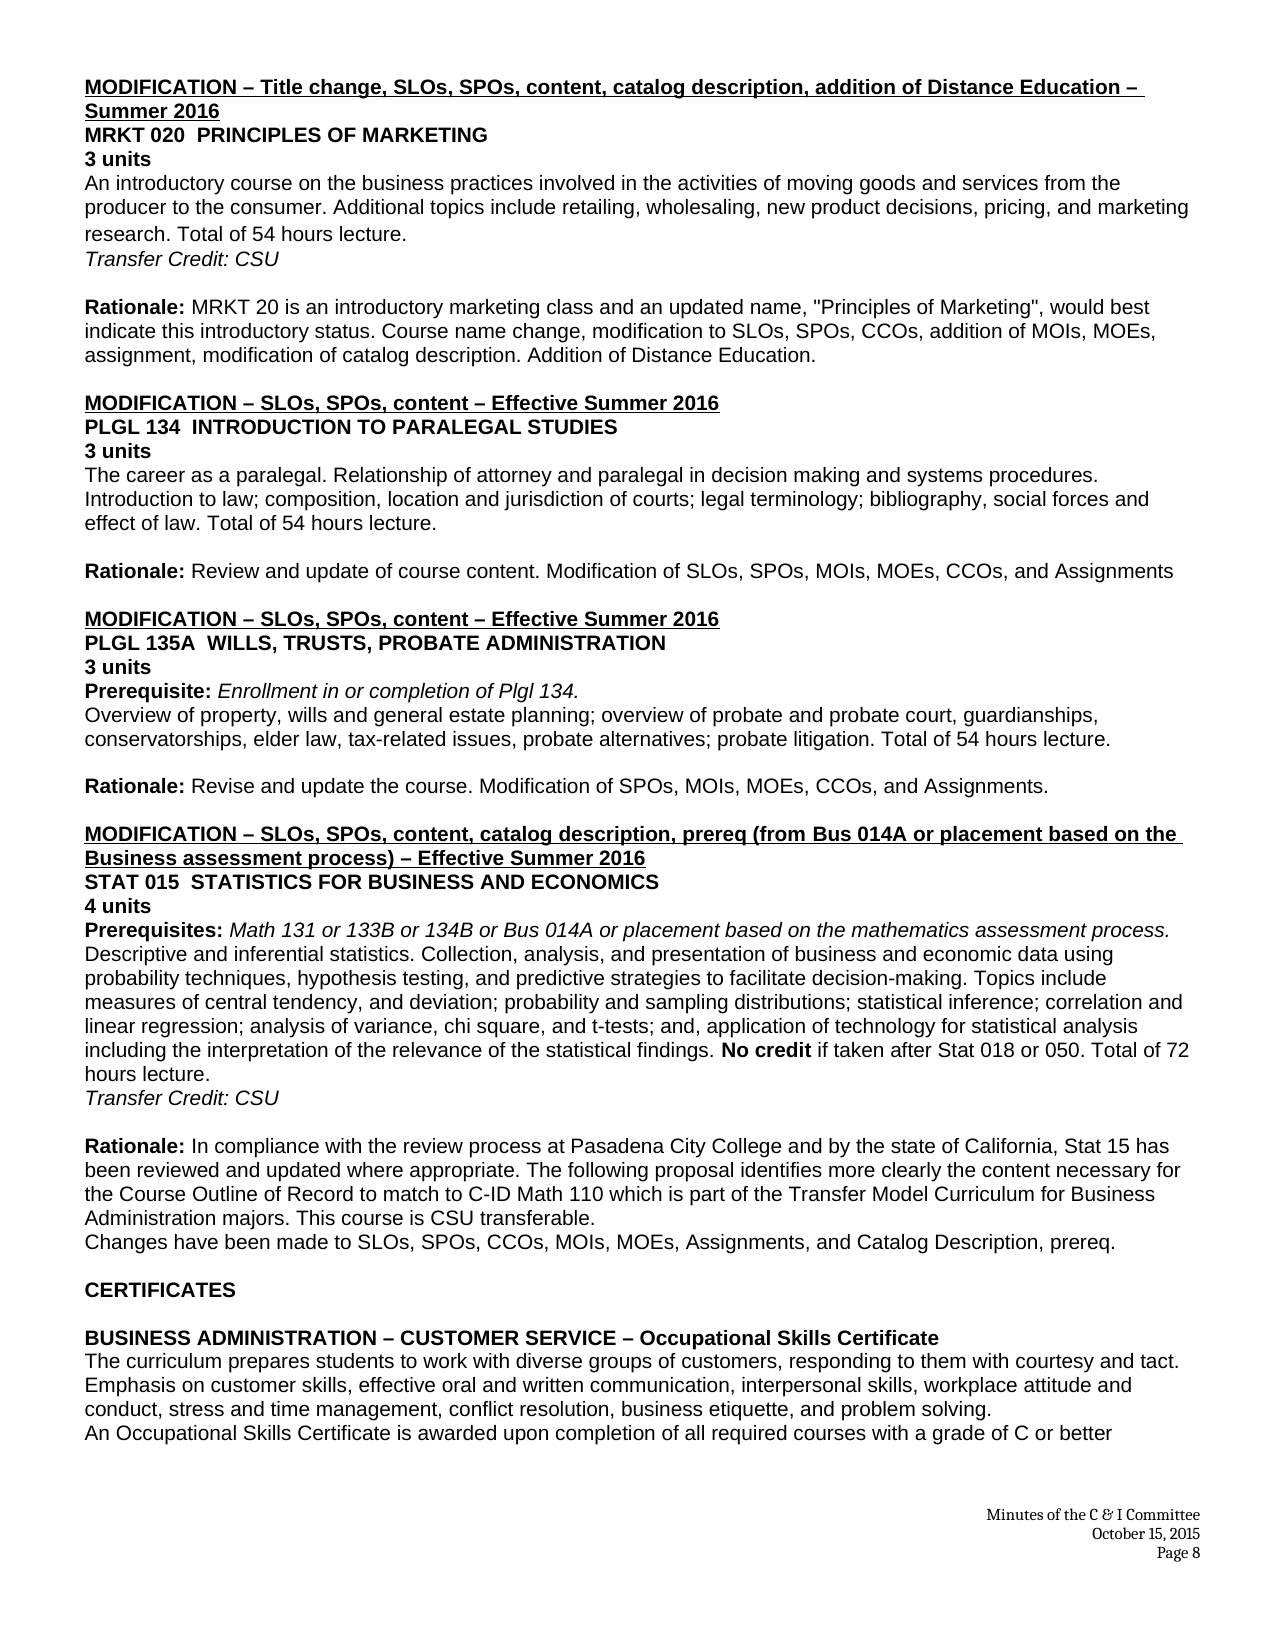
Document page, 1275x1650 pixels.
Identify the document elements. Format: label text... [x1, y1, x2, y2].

text 4 units [84, 894, 1200, 918]
text Rationale: MRKT 20 is an introductory marketing class and an updated name, "Principles of Marketing", would best indicate this introductory status. Course name change, modification to SLOs, SPOs, CCOs, addition of MOIs, MOEs, assignment, modification of catalog description. Addition of Distance Education. [84, 295, 1200, 367]
text MODIFICATION – SLOs, SPOs, content – Effective Summer 2016 [84, 607, 1200, 631]
text MODIFICATION – SLOs, SPOs, content, catalog description, prereq (from Bus 014A or placement based on the Business assessment process) – Effective Summer 2016 [84, 822, 1200, 870]
text 3 units [84, 147, 1200, 171]
text Prerequisites: Math 131 or 133B or 134B or Bus 014A or placement based on the mathematics assessment process. [84, 918, 1200, 942]
text CERTIFICATES [84, 1277, 1200, 1301]
text Prerequisite: Enrollment in or completion of Plgl 134. [84, 678, 1200, 702]
text MRKT 020 PRINCIPLES OF MARKETING [84, 123, 1200, 147]
text MODIFICATION – SLOs, SPOs, content – Effective Summer 2016 [84, 391, 1200, 415]
text PLGL 135A WILLS, TRUSTS, PROBATE ADMINISTRATION [84, 631, 1200, 654]
text The career as a paralegal. Relationship of attorney and paralegal in decision making and systems procedures. Introduction to law; composition, location and jurisdiction of courts; legal terminology; bibliography, social forces and effect of law. Total of 54 hours lecture. [84, 463, 1200, 535]
text Rationale: In compliance with the review process at Pasadena City College and by the state of California, Stat 15 has been reviewed and updated where appropriate. The following proposal identifies more clearly the content necessary for the Course Outline of Record to match to C-ID Math 110 which is part of the Transfer Model Curriculum for Business Administration majors. This course is CSU transferable. Changes have been made to SLOs, SPOs, CCOs, MOIs, MOEs, Assignments, and Catalog Description, prereq. [84, 1134, 1200, 1253]
text An introductory course on the business practices involved in the activities of moving goods and services from the producer to the consumer. Additional topics include retailing, wholesaling, new product decisions, pricing, and marketing research. Total of 54 hours lecture. Transfer Credit: CSU [84, 171, 1200, 271]
text STAT 015 STATISTICS FOR BUSINESS AND ECONOMICS [84, 870, 1200, 894]
text The curriculum prepares students to work with diverse groups of customers, responding to them with courtesy and tact. Emphasis on customer skills, effective oral and written communication, interpersonal skills, workplace attitude and conduct, stress and time management, conflict resolution, business etiquette, and problem solving. An Occupational Skills Certificate is awarded upon completion of all required courses with a grade of C or better [84, 1349, 1200, 1445]
text Rationale: Review and update of course content. Modification of SLOs, SPOs, MOIs, MOEs, CCOs, and Assignments [84, 559, 1200, 583]
text 3 units [84, 654, 1200, 678]
text Overview of property, wills and general estate planning; overview of probate and probate court, guardianships, conservatorships, elder law, tax-related issues, probate alternatives; probate litigation. Total of 54 hours lecture. [84, 702, 1200, 750]
text PLGL 134 INTRODUCTION TO PARALEGAL STUDIES [84, 415, 1200, 439]
text 3 units [84, 439, 1200, 463]
text MODIFICATION – Title change, SLOs, SPOs, content, catalog description, addition of Distance Education – Summer 2016 [84, 75, 1200, 123]
text Rationale: Revise and update the course. Modification of SPOs, MOIs, MOEs, CCOs, and Assignments. [84, 774, 1200, 798]
text BUSINESS ADMINISTRATION – CUSTOMER SERVICE – Occupational Skills Certificate [84, 1325, 1200, 1349]
text Descriptive and inferential statistics. Collection, analysis, and presentation of business and economic data using probability techniques, hypothesis testing, and predictive strategies to facilitate decision-making. Topics include measures of central tendency, and deviation; probability and sampling distributions; statistical inference; correlation and linear regression; analysis of variance, chi square, and t-tests; and, application of technology for statistical analysis including the interpretation of the relevance of the statistical findings. No credit if taken after Stat 018 or 050. Total of 72 hours lecture. Transfer Credit: CSU [84, 942, 1200, 1110]
